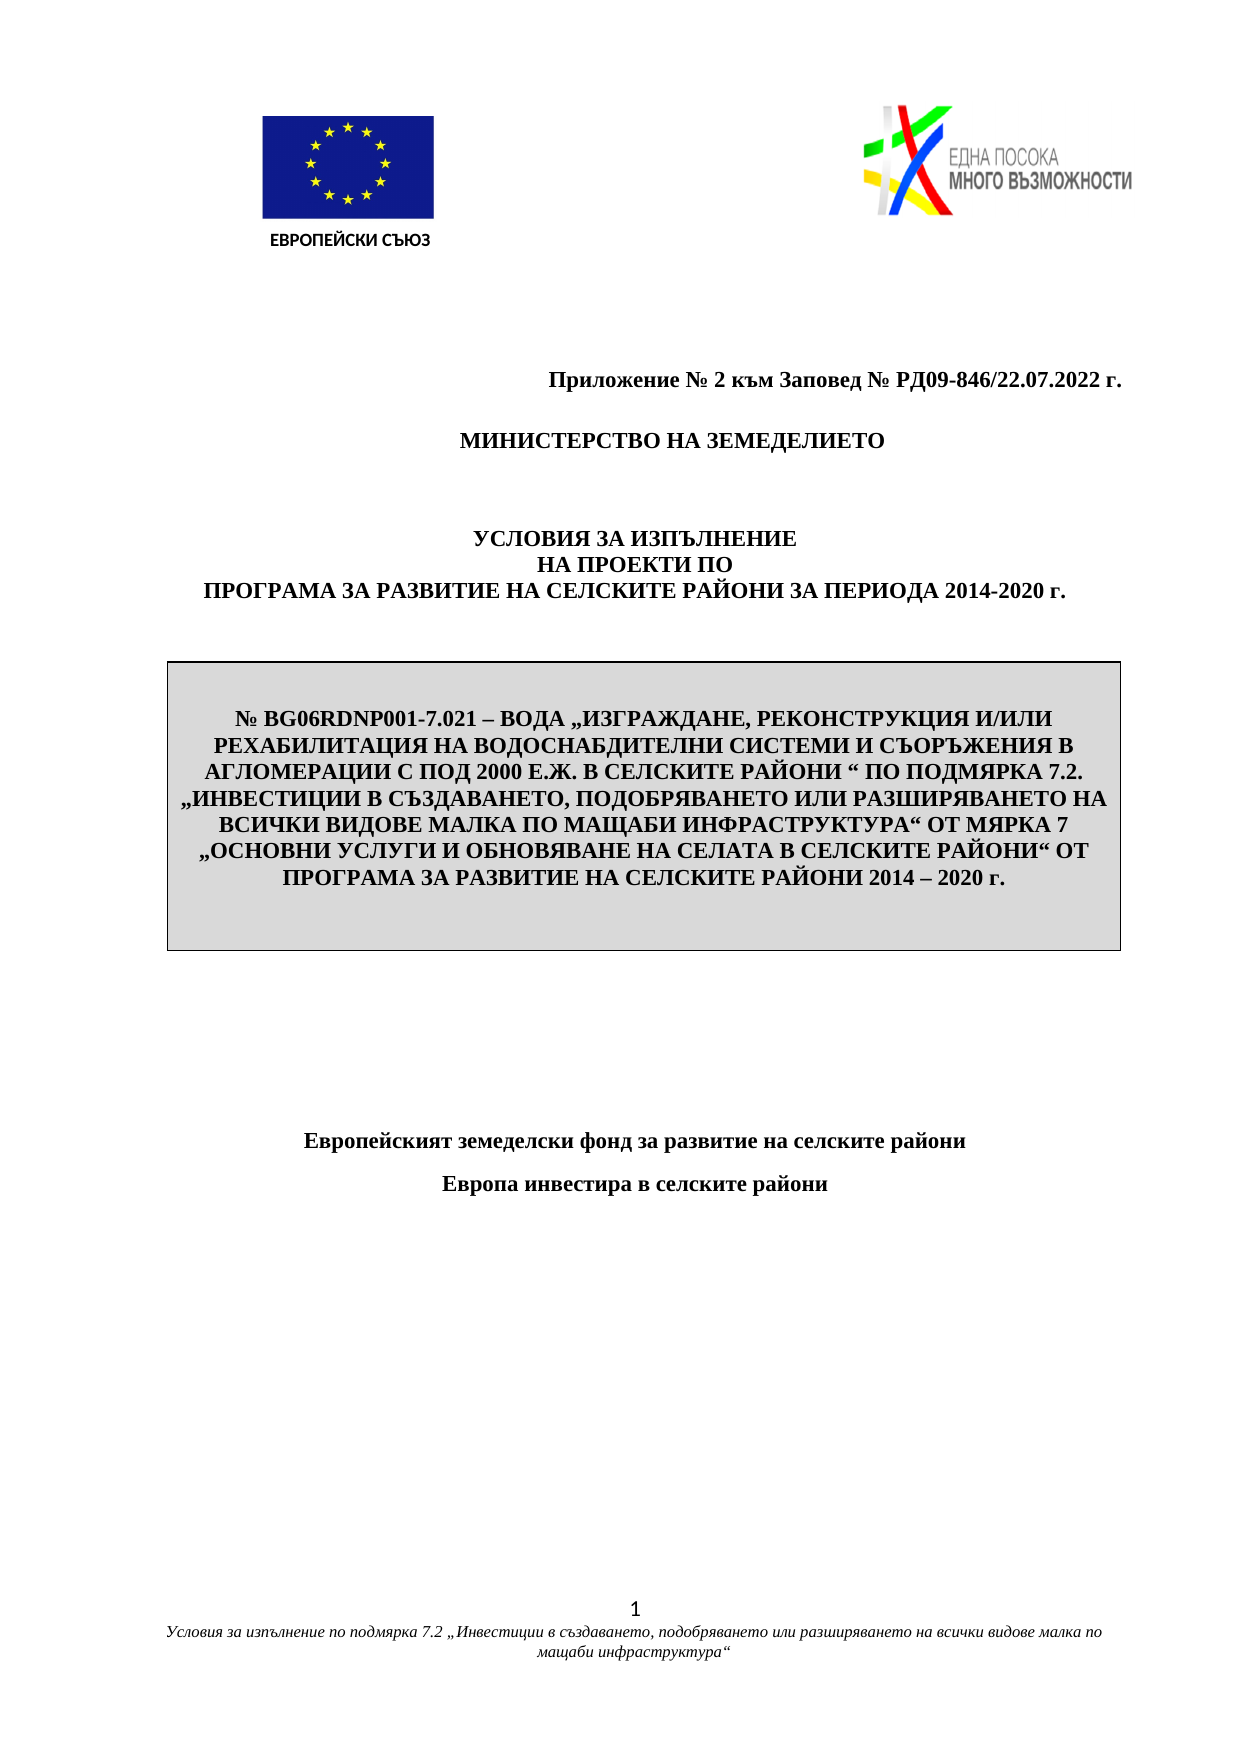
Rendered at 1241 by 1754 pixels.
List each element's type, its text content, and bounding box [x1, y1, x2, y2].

text ПРОГРАМА ЗА РАЗВИТИЕ НА СЕЛСКИТЕ РАЙОНИ ЗА ПЕРИОДА 2014-2020 г. [148, 577, 1122, 604]
picture [856, 101, 1135, 218]
picture [259, 116, 437, 222]
text МИНИСТЕРСТВО НА ЗЕМЕДЕЛИЕТО [223, 427, 1122, 453]
text Европа инвестира в селските райони [148, 1170, 1122, 1196]
text НА ПРОЕКТИ ПО [148, 551, 1122, 577]
text Европейският земеделски фонд за развитие на селските райони [148, 1127, 1122, 1153]
text УСЛОВИЯ ЗА ИЗПЪЛНЕНИЕ [148, 525, 1122, 551]
table_header № BG06RDNP001-7.021 – ВОДА „ИЗГРАЖДАНЕ, РЕКОНСТРУКЦИЯ И/ИЛИ РЕХАБИЛИТАЦИЯ НА ВОДОСНАБДИТЕЛНИ СИСТЕМИ И СЪОРЪЖЕНИЯ В АГЛОМЕРАЦИИ С ПОД 2000 Е.Ж. В СЕЛСКИТЕ РАЙОНИ “ ПО ПОДМЯРКА 7.2. „ИНВЕСТИЦИИ В СЪЗДАВАНЕТО, ПОДОБРЯВАНЕТО ИЛИ РАЗШИРЯВАНЕТО НА ВСИЧКИ ВИДОВЕ МАЛКА ПО МАЩАБИ ИНФРАСТРУКТУРА“ ОТ МЯРКА 7 „ОСНОВНИ УСЛУГИ И ОБНОВЯВАНЕ НА СЕЛАТА В СЕЛСКИТЕ РАЙОНИ“ ОТ ПРОГРАМА ЗА РАЗВИТИЕ НА СЕЛСКИТЕ РАЙОНИ 2014 – 2020 г. [168, 663, 1120, 950]
subtitle Приложение № 2 към Заповед № РД09-846/22.07.2022 г. [148, 366, 1122, 392]
